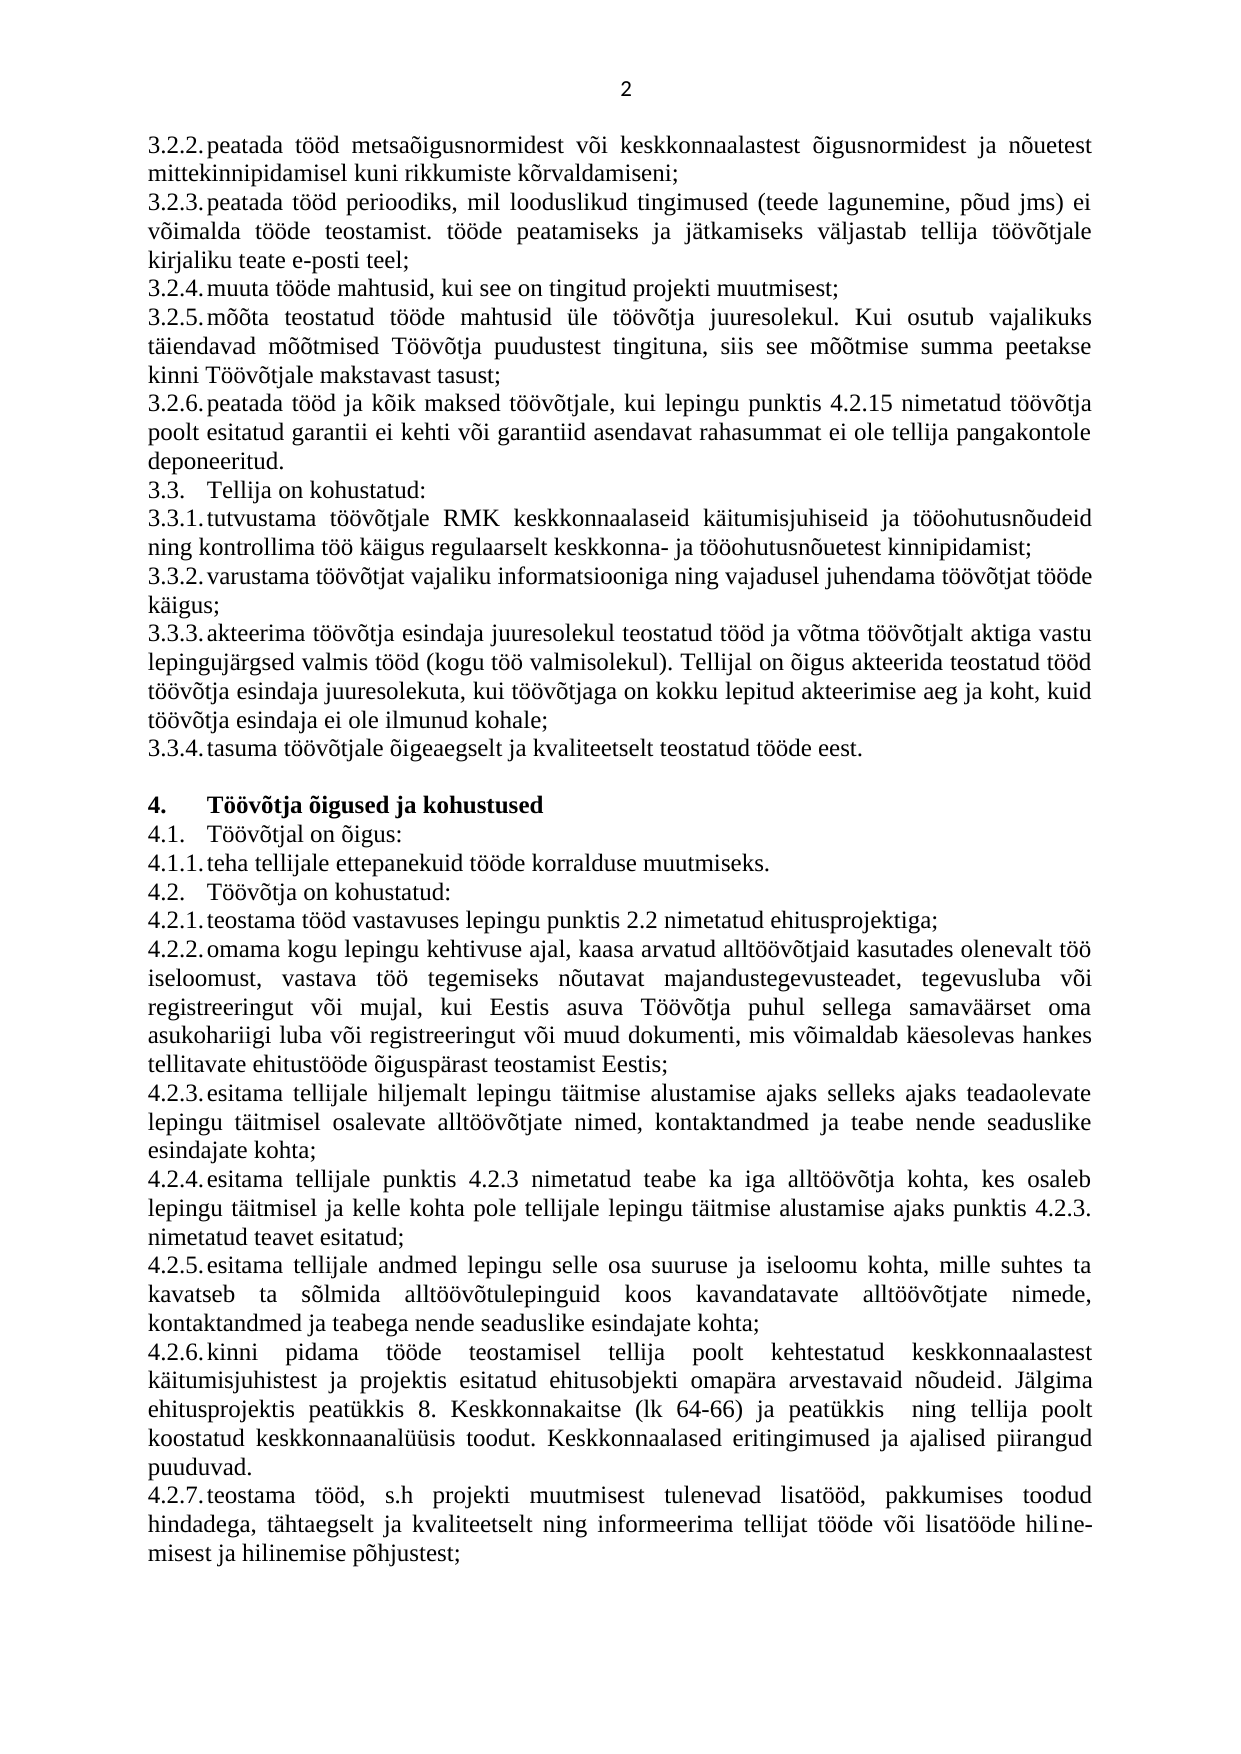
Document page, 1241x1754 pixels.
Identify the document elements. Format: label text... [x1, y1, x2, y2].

text teostama tööd, s.h projekti muutmisest tulenevad lisatööd, pakkumises toodud hindadega, tähtaegselt ja kvaliteetselt ning informeerima tellijat tööde või lisatööde hilinemisest ja hilinemise põhjustest; [148, 1480, 1093, 1567]
text tutvustama töövõtjale RMK keskkonnaalaseid käitumisjuhiseid ja tööohutusnõudeid ning kontrollima töö käigus regulaarselt keskkonna- ja tööohutusnõuetest kinnipidamist; [148, 503, 1093, 561]
text akteerima töövõtja esindaja juuresolekul teostatud tööd ja võtma töövõtjalt aktiga vastu lepingujärgsed valmis tööd (kogu töö valmisolekul). Tellijal on õigus akteerida teostatud tööd töövõtja esindaja juuresolekuta, kui töövõtjaga on kokku lepitud akteerimise aeg ja koht, kuid töövõtja esindaja ei ole ilmunud kohale; [148, 618, 1093, 733]
text peatada tööd ja kõik maksed töövõtjale, kui lepingu punktis 4.2.15 nimetatud töövõtja poolt esitatud garantii ei kehti või garantiid asendavat rahasummat ei ole tellija pangakontole deponeeritud. [148, 388, 1093, 475]
text Töövõtja on kohustatud: [148, 877, 1093, 905]
text mõõta teostatud tööde mahtusid üle töövõtja juuresolekul. Kui osutub vajalikuks täiendavad mõõtmised Töövõtja puudustest tingituna, siis see mõõtmise summa peetakse kinni Töövõtjale makstavast tasust; [148, 302, 1093, 388]
text muuta tööde mahtusid, kui see on tingitud projekti muutmisest; [148, 273, 1093, 302]
text peatada tööd metsaõigusnormidest või keskkonnaalastest õigusnormidest ja nõuetest mittekinnipidamisel kuni rikkumiste kõrvaldamiseni; [148, 130, 1093, 187]
text varustama töövõtjat vajaliku informatsiooniga ning vajadusel juhendama töövõtjat tööde käigus; [148, 561, 1093, 618]
text Tellija on kohustatud: [148, 475, 1093, 503]
text Töövõtjal on õigus: [148, 819, 1093, 848]
text tasuma töövõtjale õigeaegselt ja kvaliteetselt teostatud tööde eest. [148, 733, 1093, 762]
text omama kogu lepingu kehtivuse ajal, kaasa arvatud alltöövõtjaid kasutades olenevalt töö iseloomust, vastava töö tegemiseks nõutavat majandustegevusteadet, tegevusluba või registreeringut või mujal, kui Eestis asuva Töövõtja puhul sellega samaväärset oma asukohariigi luba või registreeringut või muud dokumenti, mis võimaldab käesolevas hankes tellitavate ehitustööde õiguspärast teostamist Eestis; [148, 934, 1093, 1078]
text teostama tööd vastavuses lepingu punktis 2.2 nimetatud ehitusprojektiga; [148, 905, 1093, 934]
text esitama tellijale andmed lepingu selle osa suuruse ja iseloomu kohta, mille suhtes ta kavatseb ta sõlmida alltöövõtulepinguid koos kavandatavate alltöövõtjate nimede, kontaktandmed ja teabega nende seaduslike esindajate kohta; [148, 1250, 1093, 1337]
text esitama tellijale punktis 4.2.3 nimetatud teabe ka iga alltöövõtja kohta, kes osaleb lepingu täitmisel ja kelle kohta pole tellijale lepingu täitmise alustamise ajaks punktis 4.2.3. nimetatud teavet esitatud; [148, 1164, 1093, 1250]
text peatada tööd perioodiks, mil looduslikud tingimused (teede lagunemine, põud jms) ei võimalda tööde teostamist. tööde peatamiseks ja jätkamiseks väljastab tellija töövõtjale kirjaliku teate e-posti teel; [148, 187, 1093, 273]
text kinni pidama tööde teostamisel tellija poolt kehtestatud keskkonnaalastest käitumisjuhistest ja projektis esitatud ehitusobjekti omapära arvestavaid nõudeid. Jälgima ehitusprojektis peatükkis 8. Keskkonnakaitse (lk 64-66) ja peatükkis ning tellija poolt koostatud keskkonnaanalüüsis toodut. Keskkonnaalased eritingimused ja ajalised piirangud puuduvad. [148, 1337, 1093, 1480]
text Töövõtja õigused ja kohustused [148, 790, 1093, 819]
text esitama tellijale hiljemalt lepingu täitmise alustamise ajaks selleks ajaks teadaolevate lepingu täitmisel osalevate alltöövõtjate nimed, kontaktandmed ja teabe nende seaduslike esindajate kohta; [148, 1078, 1093, 1164]
text teha tellijale ettepanekuid tööde korralduse muutmiseks. [148, 848, 1093, 877]
